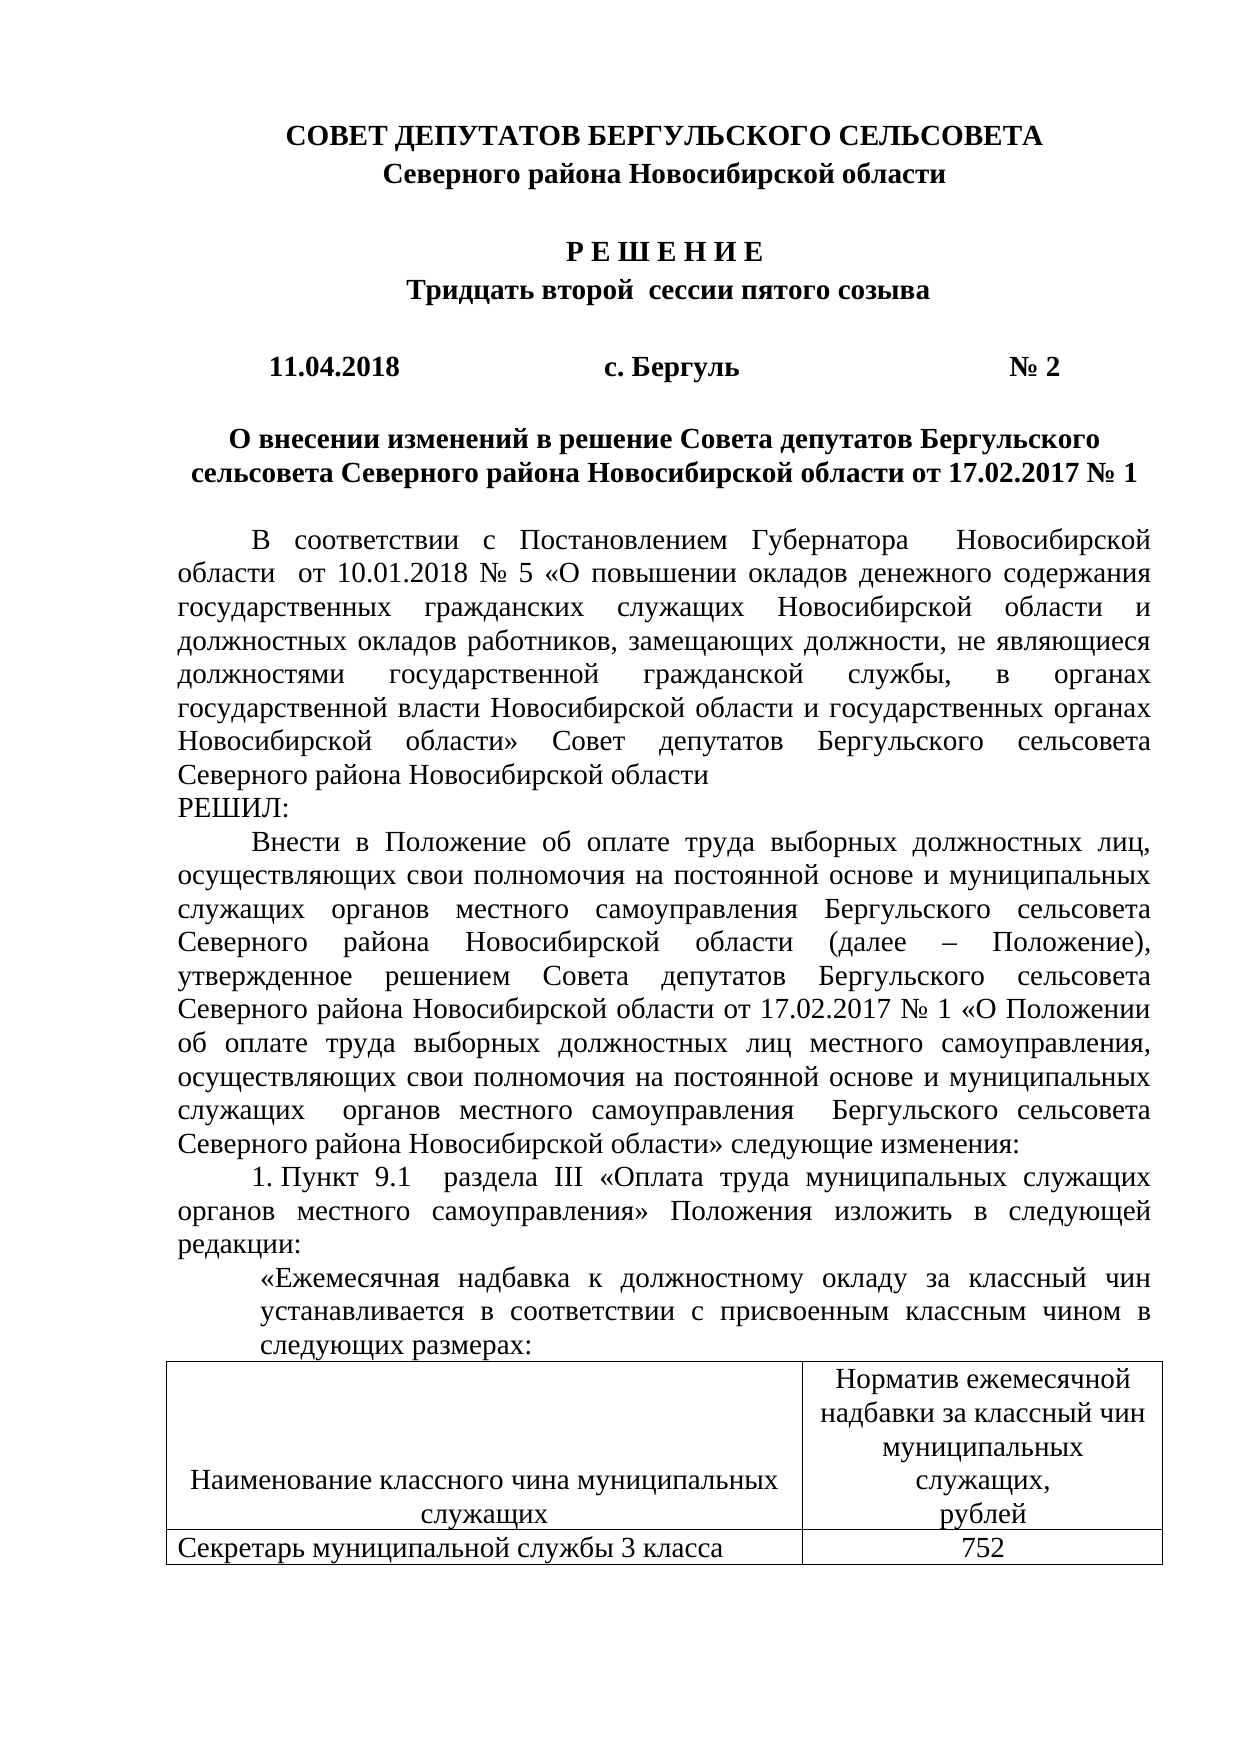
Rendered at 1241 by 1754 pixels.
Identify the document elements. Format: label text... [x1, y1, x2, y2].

table_cell Секретарь муниципальной службы 3 класса [167, 1530, 802, 1564]
text В соответствии с Постановлением Губернатора Новосибирской области от 10.01.2018 № 5 «О повышении окладов денежного содержания государственных гражданских служащих Новосибирской области и должностных окладов работников, замещающих должности, не являющиеся должностями государственной гражданской службы, в органах государственной власти Новосибирской области и государственных органах Новосибирской области» Совет депутатов Бергульского сельсовета Северного района Новосибирской области [177, 522, 1152, 790]
table_cell 752 [803, 1530, 1162, 1564]
text Внести в Положение об оплате труда выборных должностных лиц, осуществляющих свои полномочия на постоянной основе и муниципальных служащих органов местного самоуправления Бергульского сельсовета Северного района Новосибирской области (далее – Положение), утвержденное решением Совета депутатов Бергульского сельсовета Северного района Новосибирской области от 17.02.2017 № 1 «О Положении об оплате труда выборных должностных лиц местного самоуправления, осуществляющих свои полномочия на постоянной основе и муниципальных служащих органов местного самоуправления Бергульского сельсовета Северного района Новосибирской области» следующие изменения: [177, 824, 1152, 1159]
text О внесении изменений в решение Совета депутатов Бергульского сельсовета Северного района Новосибирской области от 17.02.2017 № 1 [177, 421, 1152, 488]
table_header Норматив ежемесячной надбавки за классный чин муниципальных служащих, рублей [803, 1362, 1162, 1529]
text Северного района Новосибирской области [177, 157, 1152, 190]
text Р Е Ш Е Н И Е [177, 234, 1152, 267]
text Тридцать второй сессии пятого созыва [177, 272, 1152, 306]
text СОВЕТ ДЕПУТАТОВ БЕРГУЛЬСКОГО СЕЛЬСОВЕТА [177, 118, 1152, 152]
table_header Наименование классного чина муниципальных служащих [167, 1362, 802, 1529]
list Пункт 9.1 раздела III «Оплата труда муниципальных служащих органов местного самоуправления» Положения изложить в следующей редакции: [177, 1159, 1152, 1260]
text «Ежемесячная надбавка к должностному окладу за классный чин устанавливается в соответствии с присвоенным классным чином в следующих размерах: [260, 1260, 1152, 1361]
text РЕШИЛ: [177, 790, 1152, 824]
text 11.04.2018 с. Бергуль № 2 [177, 349, 1152, 383]
